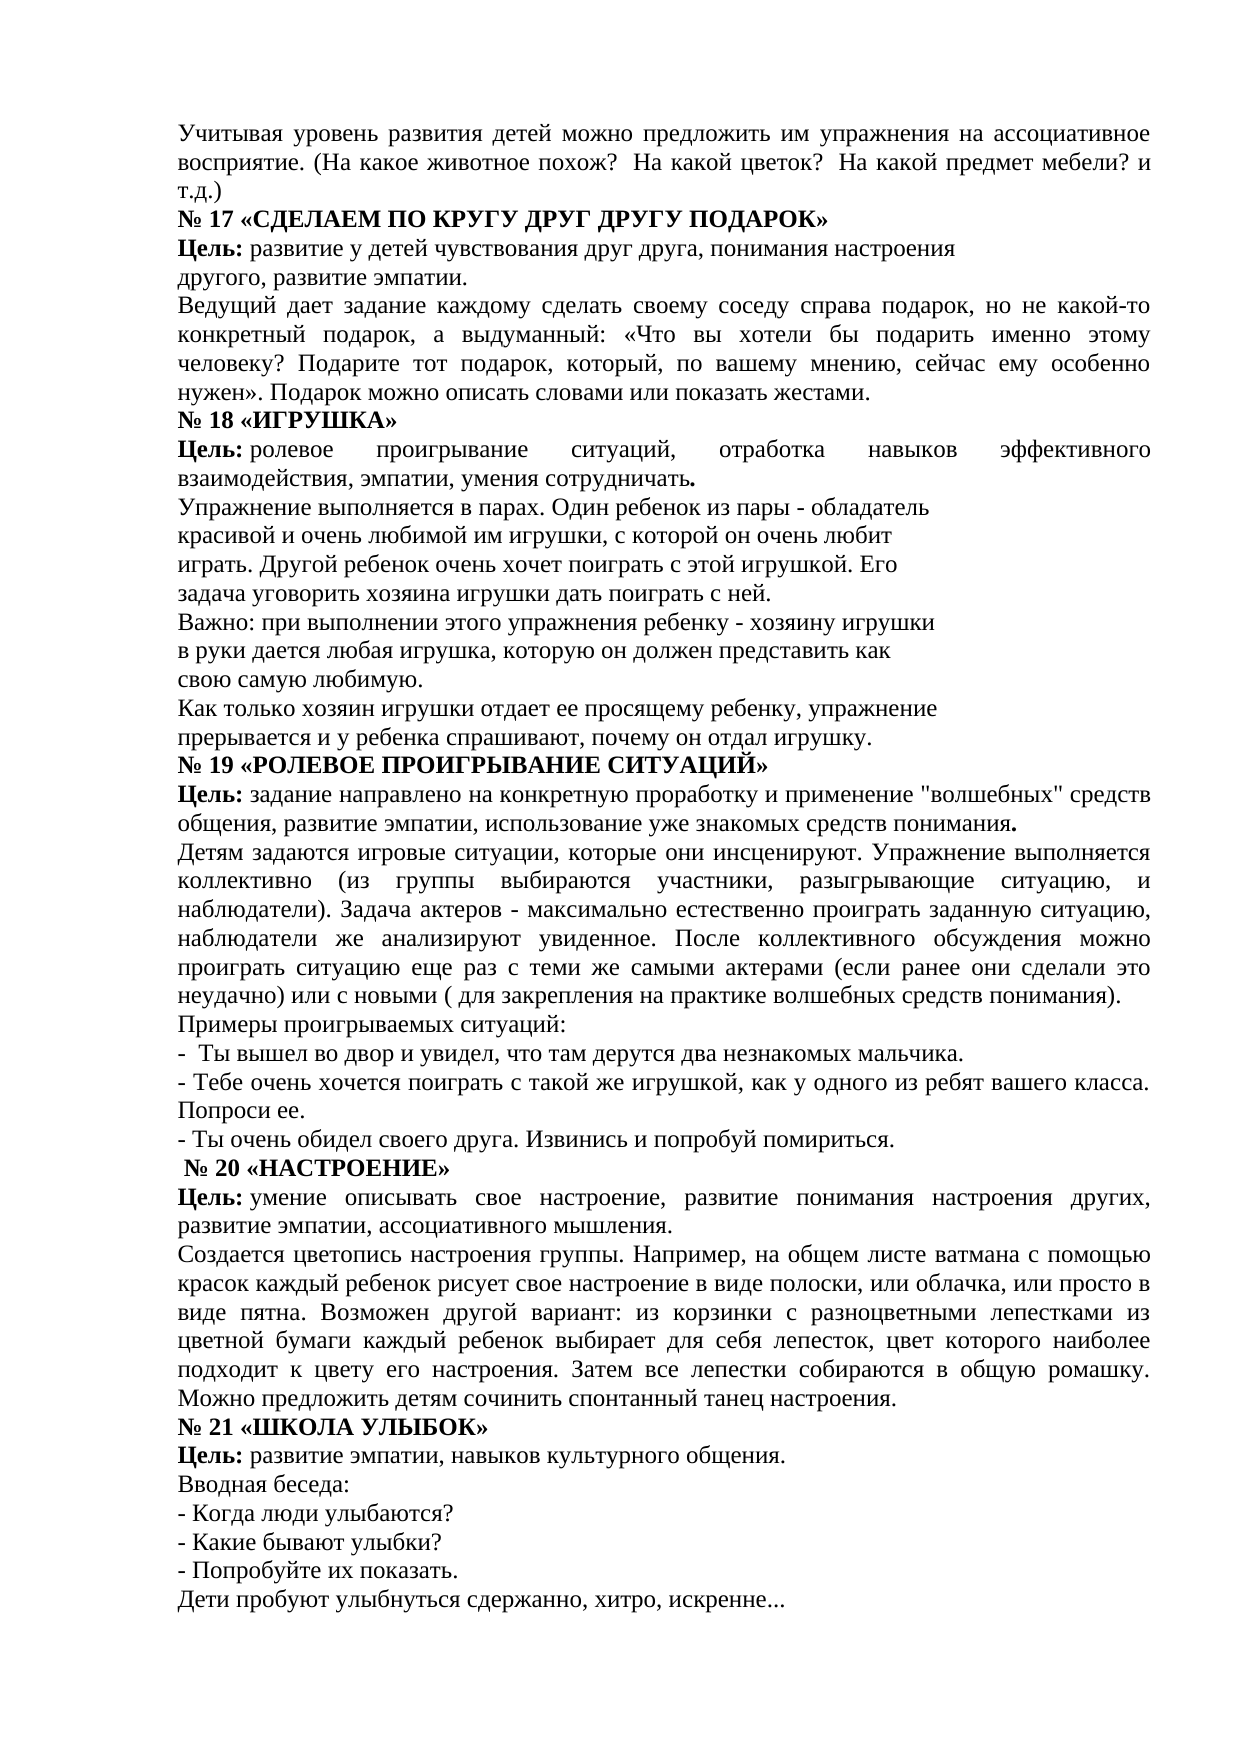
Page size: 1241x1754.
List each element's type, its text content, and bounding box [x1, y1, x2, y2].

text Вводная беседа: [177, 1469, 1152, 1498]
text - Попробуйте их показать. [177, 1556, 1152, 1584]
text № 17 «СДЕЛАЕМ ПО КРУГУ ДРУГ ДРУГУ ПОДАРОК» [177, 204, 1152, 233]
text - Ты очень обидел своего друга. Извинись и попробуй помириться. [177, 1124, 1152, 1153]
text красивой и очень любимой им игрушки, с которой он очень любит [177, 521, 1152, 549]
text Дети пробуют улыбнуться сдержанно, хитро, искренне... [177, 1584, 1152, 1613]
text свою самую любимую. [177, 664, 1152, 693]
text играть. Другой ребенок очень хочет поиграть с этой игрушкой. Его [177, 549, 1152, 578]
text другого, развитие эмпатии. [177, 262, 1152, 291]
text прерывается и у ребенка спрашивают, почему он отдал игрушку. [177, 722, 1152, 751]
text Цель: развитие у детей чувствования друг друга, понимания настроения [177, 233, 1152, 262]
text Учитывая уровень развития детей можно предложить им упражнения на ассоциативное восприятие. (На какое животное похож? На какой цветок? На какой предмет мебели? и т.д.) [177, 118, 1152, 204]
text № 19 «РОЛЕВОЕ ПРОИГРЫВАНИЕ СИТУАЦИЙ» [177, 751, 1152, 779]
text задача уговорить хозяина игрушки дать поиграть с ней. [177, 578, 1152, 607]
text № 21 «ШКОЛА УЛЫБОК» [177, 1412, 1152, 1441]
text Ведущий дает задание каждому сделать своему соседу справа подарок, но не какой-то конкретный подарок, а выдуманный: «Что вы хотели бы подарить именно этому человеку? Подарите тот подарок, который, по вашему мнению, сейчас ему особенно нужен». Подарок можно описать словами или показать жестами. [177, 291, 1152, 406]
text № 18 «ИГРУШКА» [177, 406, 1152, 434]
text Цель: развитие эмпатии, навыков культурного общения. [177, 1441, 1152, 1469]
text - Тебе очень хочется поиграть с такой же игрушкой, как у одного из ребят вашего класса. Попроси ее. [177, 1067, 1152, 1124]
text Как только хозяин игрушки отдает ее просящему ребенку, упражнение [177, 693, 1152, 722]
text Создается цветопись настроения группы. Например, на общем листе ватмана с помощью красок каждый ребенок рисует свое настроение в виде полоски, или облачка, или просто в виде пятна. Возможен другой вариант: из корзинки с разноцветными лепестками из цветной бумаги каждый ребенок выбирает для себя лепесток, цвет которого наиболее подходит к цвету его настроения. Затем все лепестки собираются в общую ромашку. Можно предложить детям сочинить спонтанный танец настроения. [177, 1239, 1152, 1412]
text Упражнение выполняется в парах. Один ребенок из пары - обладатель [177, 492, 1152, 521]
text Важно: при выполнении этого упражнения ребенку - хозяину игрушки [177, 607, 1152, 636]
text Цель: задание направлено на конкретную проработку и применение "волшебных" средств общения, развитие эмпатии, использование уже знакомых средств понимания. [177, 779, 1152, 837]
text - Какие бывают улыбки? [177, 1527, 1152, 1556]
text Примеры проигрываемых ситуаций: [177, 1009, 1152, 1038]
text Детям задаются игровые ситуации, которые они инсценируют. Упражнение выполняется коллективно (из группы выбираются участники, разыгрывающие ситуацию, и наблюдатели). Задача актеров - максимально естественно проиграть заданную ситуацию, наблюдатели же анализируют увиденное. После коллективного обсуждения можно проиграть ситуацию еще раз с теми же самыми актерами (если ранее они сделали это неудачно) или с новыми ( для закрепления на практике волшебных средств понимания). [177, 837, 1152, 1009]
text Цель: ролевое проигрывание ситуаций, отработка навыков эффективного взаимодействия, эмпатии, умения сотрудничать. [177, 434, 1152, 492]
text - Ты вышел во двор и увидел, что там дерутся два незнакомых мальчика. [177, 1038, 1152, 1067]
text - Когда люди улыбаются? [177, 1498, 1152, 1527]
text № 20 «НАСТРОЕНИЕ» [177, 1153, 1152, 1182]
text Цель: умение описывать свое настроение, развитие понимания настроения других, развитие эмпатии, ассоциативного мышления. [177, 1182, 1152, 1239]
text в руки дается любая игрушка, которую он должен представить как [177, 636, 1152, 664]
